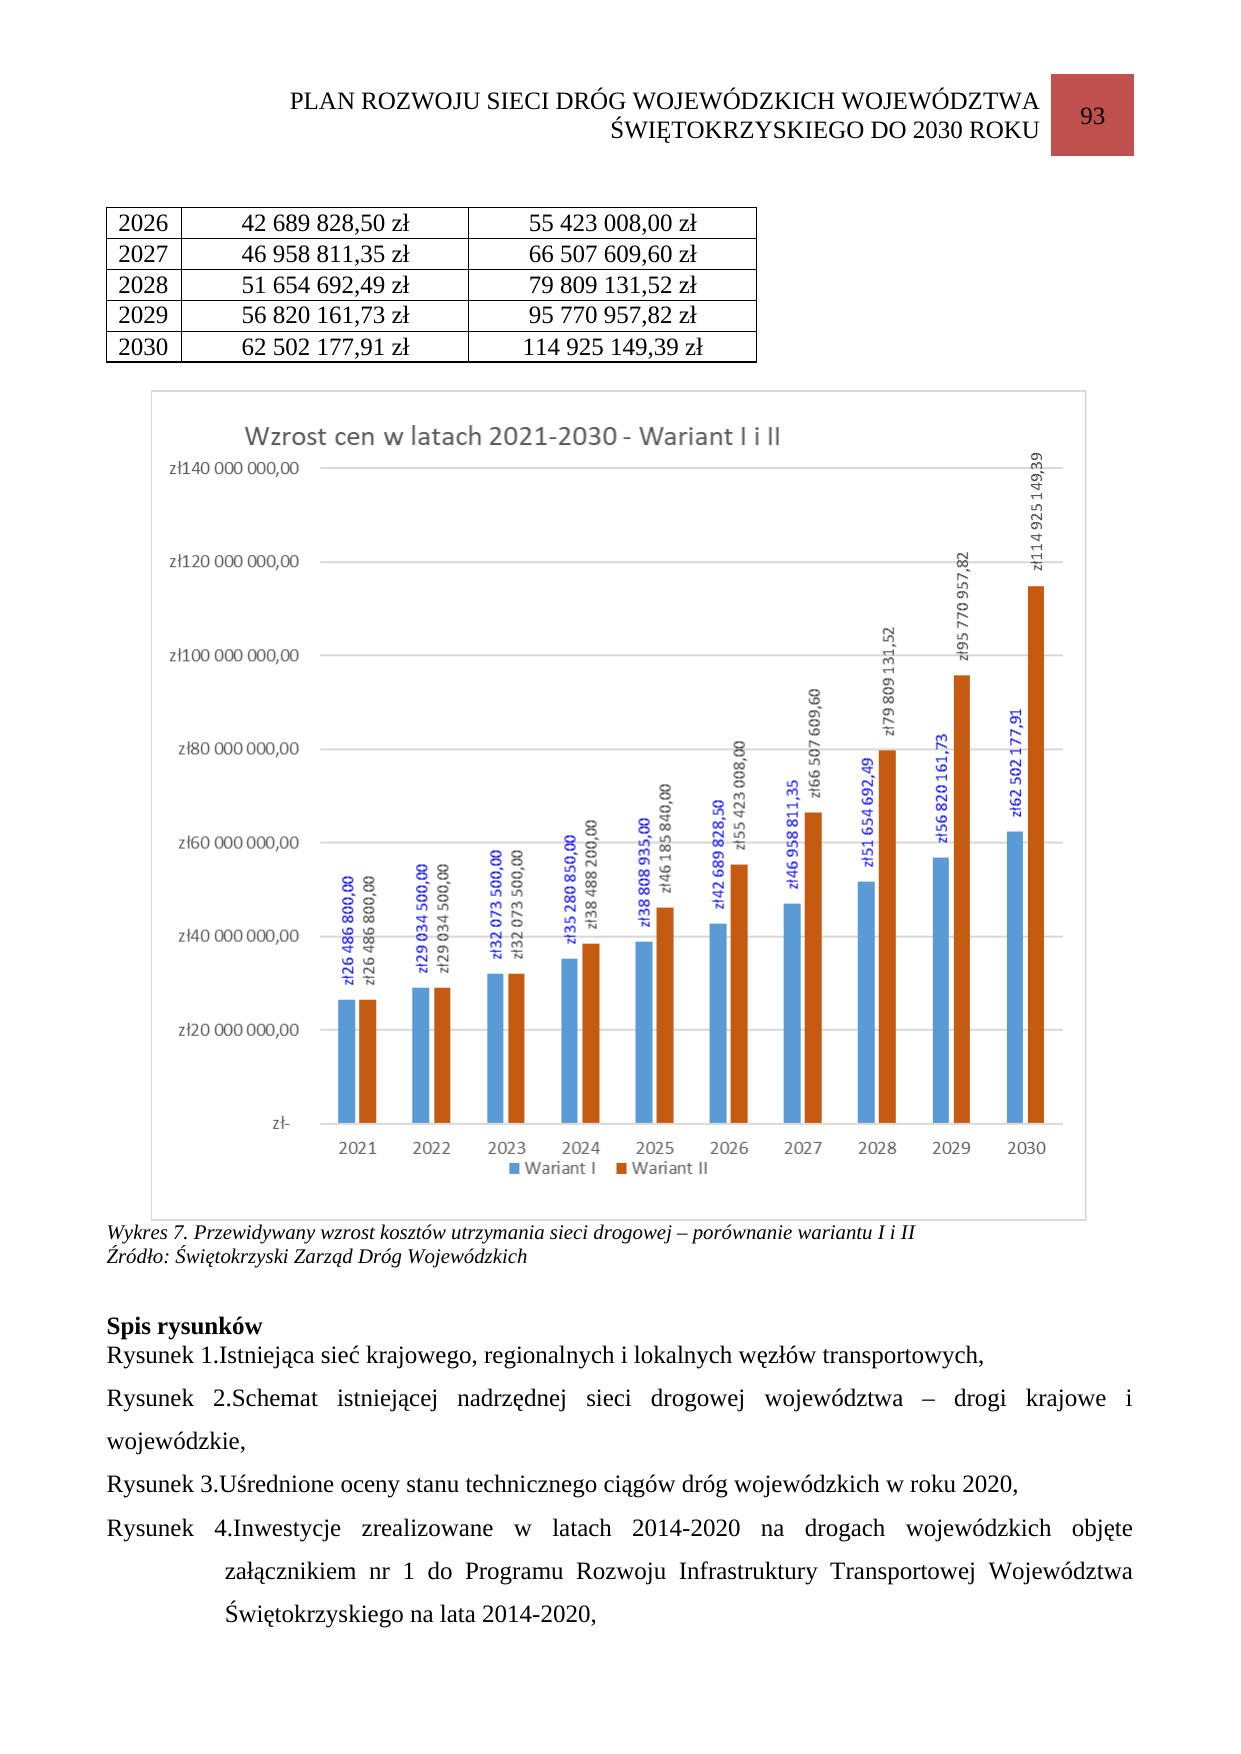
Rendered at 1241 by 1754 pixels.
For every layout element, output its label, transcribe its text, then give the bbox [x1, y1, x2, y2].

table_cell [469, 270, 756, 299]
subtitle Spis rysunków [106, 1311, 1134, 1340]
text Rysunek 3.Uśrednione oceny stanu technicznego ciągów dróg wojewódzkich w roku 2020, [106, 1469, 1134, 1498]
picture [150, 390, 1087, 1221]
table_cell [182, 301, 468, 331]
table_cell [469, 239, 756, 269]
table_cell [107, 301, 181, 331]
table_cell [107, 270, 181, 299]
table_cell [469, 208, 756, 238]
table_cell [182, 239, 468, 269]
text Rysunek 2.Schemat istniejącej nadrzędnej sieci drogowej województwa – drogi krajowe i wojewódzkie, [106, 1383, 1134, 1455]
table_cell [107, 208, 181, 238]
text Wykres 7. Przewidywany wzrost kosztów utrzymania sieci drogowej – porównanie wariantu I i II [106, 1220, 1134, 1244]
text Źródło: Świętokrzyski Zarząd Dróg Wojewódzkich [106, 1244, 1134, 1268]
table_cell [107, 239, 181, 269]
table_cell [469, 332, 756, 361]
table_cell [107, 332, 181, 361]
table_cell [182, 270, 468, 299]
text Rysunek 1.Istniejąca sieć krajowego, regionalnych i lokalnych węzłów transportowych, [106, 1340, 1134, 1369]
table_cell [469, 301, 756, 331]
text Rysunek 4.Inwestycje zrealizowane w latach 2014-2020 na drogach wojewódzkich objęte załącznikiem nr 1 do Programu Rozwoju Infrastruktury Transportowej Województwa Świętokrzyskiego na lata 2014-2020, [106, 1513, 1134, 1628]
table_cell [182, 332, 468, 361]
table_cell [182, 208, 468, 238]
